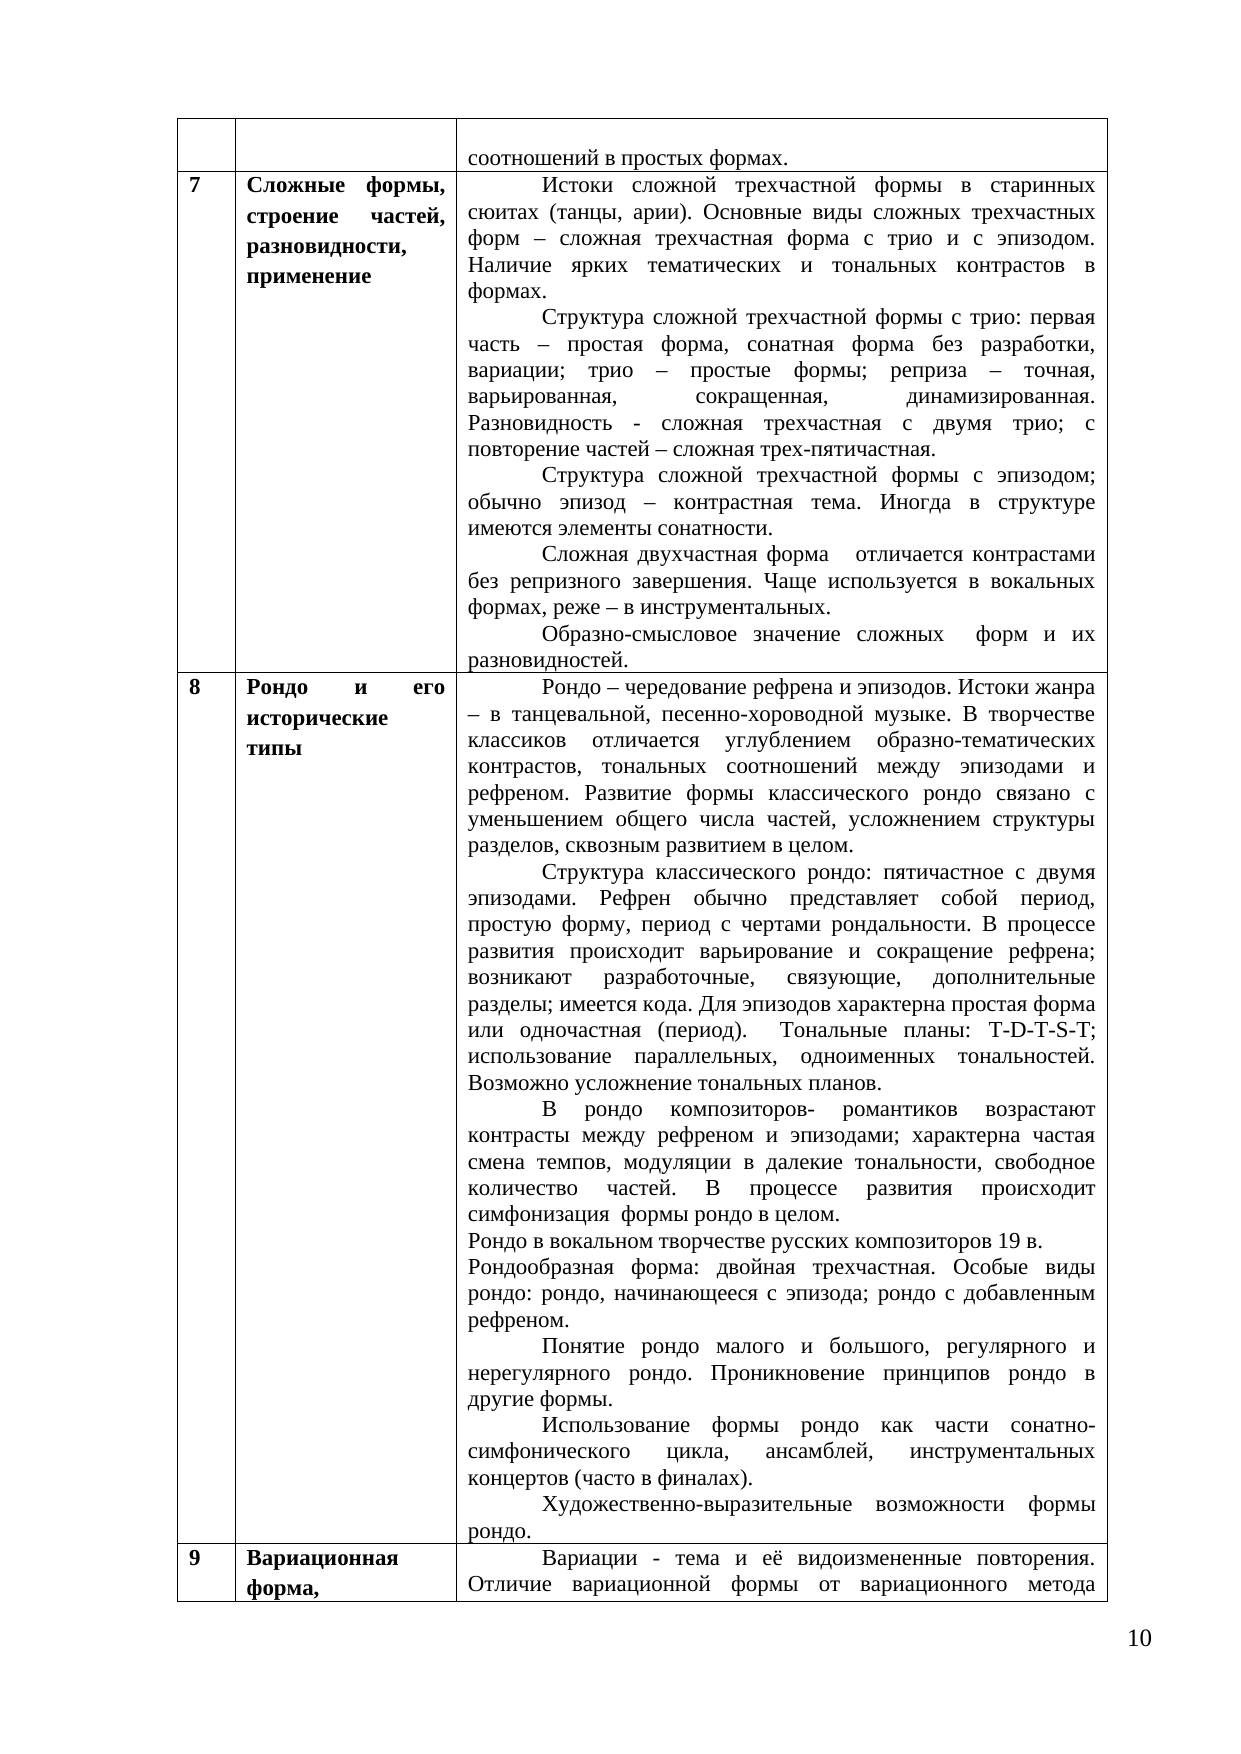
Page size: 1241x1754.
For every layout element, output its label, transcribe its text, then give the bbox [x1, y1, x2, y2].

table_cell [457, 1544, 1107, 1601]
table_cell 9 [178, 1544, 235, 1601]
table_cell Рондо и его исторические типы [236, 673, 456, 1543]
table_cell 8 [178, 673, 235, 1543]
table_cell 6 [178, 119, 235, 171]
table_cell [236, 1544, 456, 1601]
table_cell Истоки сложной трехчастной формы в старинных сюитах (танцы, арии). Основные виды сложных трехчастных форм – сложная трехчастная форма с трио и с эпизодом. Наличие ярких тематических и тональных контрастов в формах. Структура сложной трехчастной формы с трио: первая часть – простая форма, сонатная форма без разработки, вариации; трио – простые формы; реприза – точная, варьированная, сокращенная, динамизированная. Разновидность - сложная трехчастная с двумя трио; с повторение частей – сложная трех-пятичастная. Структура сложной трехчастной формы с эпизодом; обычно эпизод – контрастная тема. Иногда в структуре имеются элементы сонатности. Сложная двухчастная форма отличается контрастами без репризного завершения. Чаще используется в вокальных формах, реже – в инструментальных. Образно-смысловое значение сложных форм и их разновидностей. [457, 172, 1107, 672]
table_cell Сложные формы, строение частей, разновидности, применение [236, 172, 456, 672]
table_cell 7 [178, 172, 235, 672]
table_cell Рондо – чередование рефрена и эпизодов. Истоки жанра – в танцевальной, песенно-хороводной музыке. В творчестве классиков отличается углублением образно-тематических контрастов, тональных соотношений между эпизодами и рефреном. Развитие формы классического рондо связано с уменьшением общего числа частей, усложнением структуры разделов, сквозным развитием в целом. Структура классического рондо: пятичастное с двумя эпизодами. Рефрен обычно представляет собой период, простую форму, период с чертами рондальности. В процессе развития происходит варьирование и сокращение рефрена; возникают разработочные, связующие, дополнительные разделы; имеется кода. Для эпизодов характерна простая форма или одночастная (период). Тональные планы: T-D-T-S-T; использование параллельных, одноименных тональностей. Возможно усложнение тональных планов. В рондо композиторов- романтиков возрастают контрасты между рефреном и эпизодами; характерна частая смена темпов, модуляции в далекие тональности, свободное количество частей. В процессе развития происходит симфонизация формы рондо в целом. Рондо в вокальном творчестве русских композиторов 19 в. Рондообразная форма: двойная трехчастная. Особые виды рондо: рондо, начинающееся с эпизода; рондо с добавленным рефреном. Понятие рондо малого и большого, регулярного и нерегулярного рондо. Проникновение принципов рондо в другие формы. Использование формы рондо как части сонатно-симфонического цикла, ансамблей, инструментальных концертов (часто в финалах). Художественно-выразительные возможности формы рондо. [457, 673, 1107, 1543]
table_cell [236, 119, 456, 171]
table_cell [457, 119, 1107, 171]
